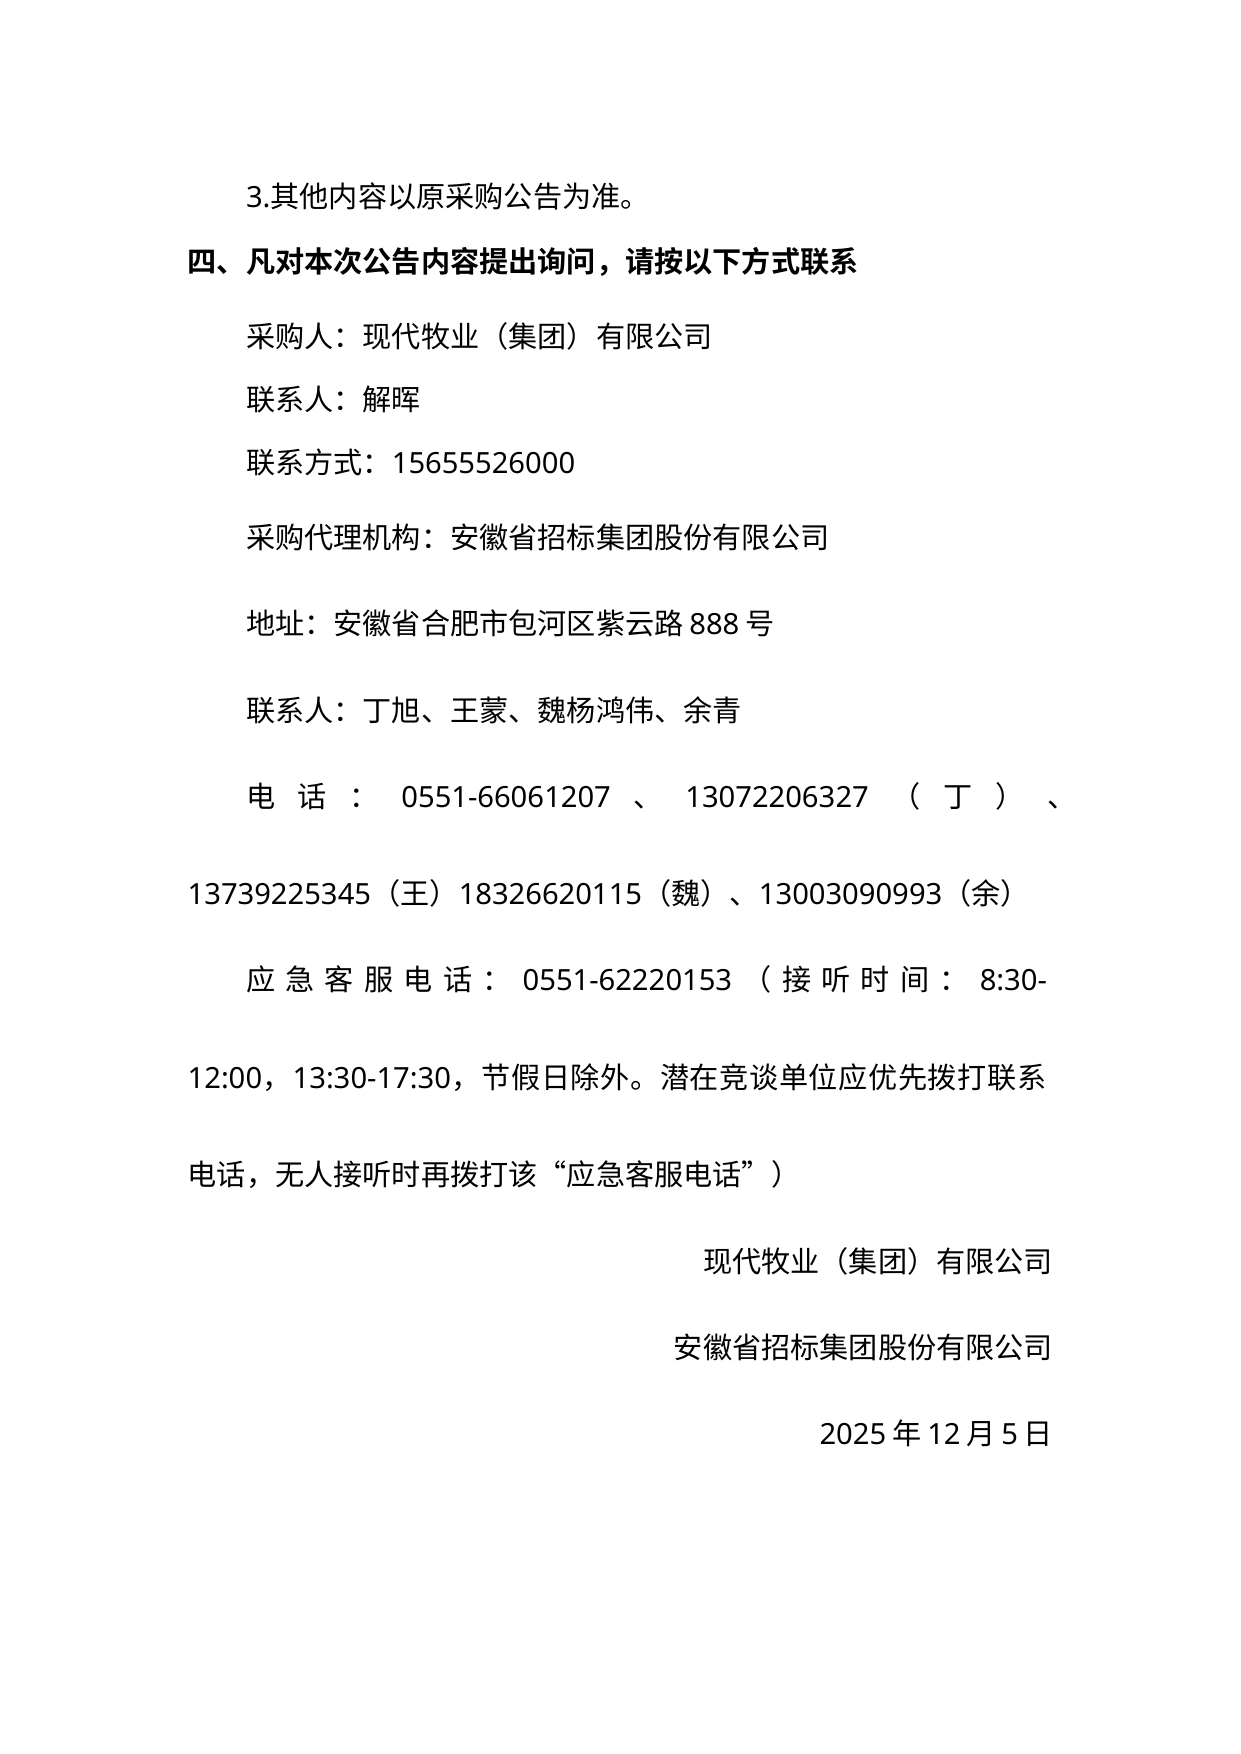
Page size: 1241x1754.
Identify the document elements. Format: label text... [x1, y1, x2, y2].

text 地址：安徽省合肥市包河区紫云路888号 [187, 590, 1047, 655]
text 采购代理机构：安徽省招标集团股份有限公司 [187, 503, 1047, 568]
text 联系人：丁旭、王蒙、魏杨鸿伟、余青 [187, 676, 1047, 741]
text 联系方式：15655526000 [187, 440, 1053, 482]
text 2025年12月5日 [187, 1399, 1053, 1464]
list 四、凡对本次公告内容提出询问，请按以下方式联系 [187, 227, 1053, 292]
text 采购人：现代牧业（集团）有限公司 [187, 313, 1053, 355]
text 现代牧业（集团）有限公司 [187, 1227, 1053, 1292]
text 电话：0551-66061207、13072206327（丁）、13739225345（王）18326620115（魏）、13003090993（余） [187, 762, 1047, 924]
text 应急客服电话：0551-62220153（接听时间：8:30-12:00，13:30-17:30，节假日除外。潜在竞谈单位应优先拨打联系电话，无人接听时再拨打该“应急客服电话”） [187, 946, 1047, 1206]
text 安徽省招标集团股份有限公司 [187, 1313, 1053, 1378]
text 3.其他内容以原采购公告为准。 [187, 162, 1053, 227]
text 联系人：解晖 [187, 377, 1053, 419]
